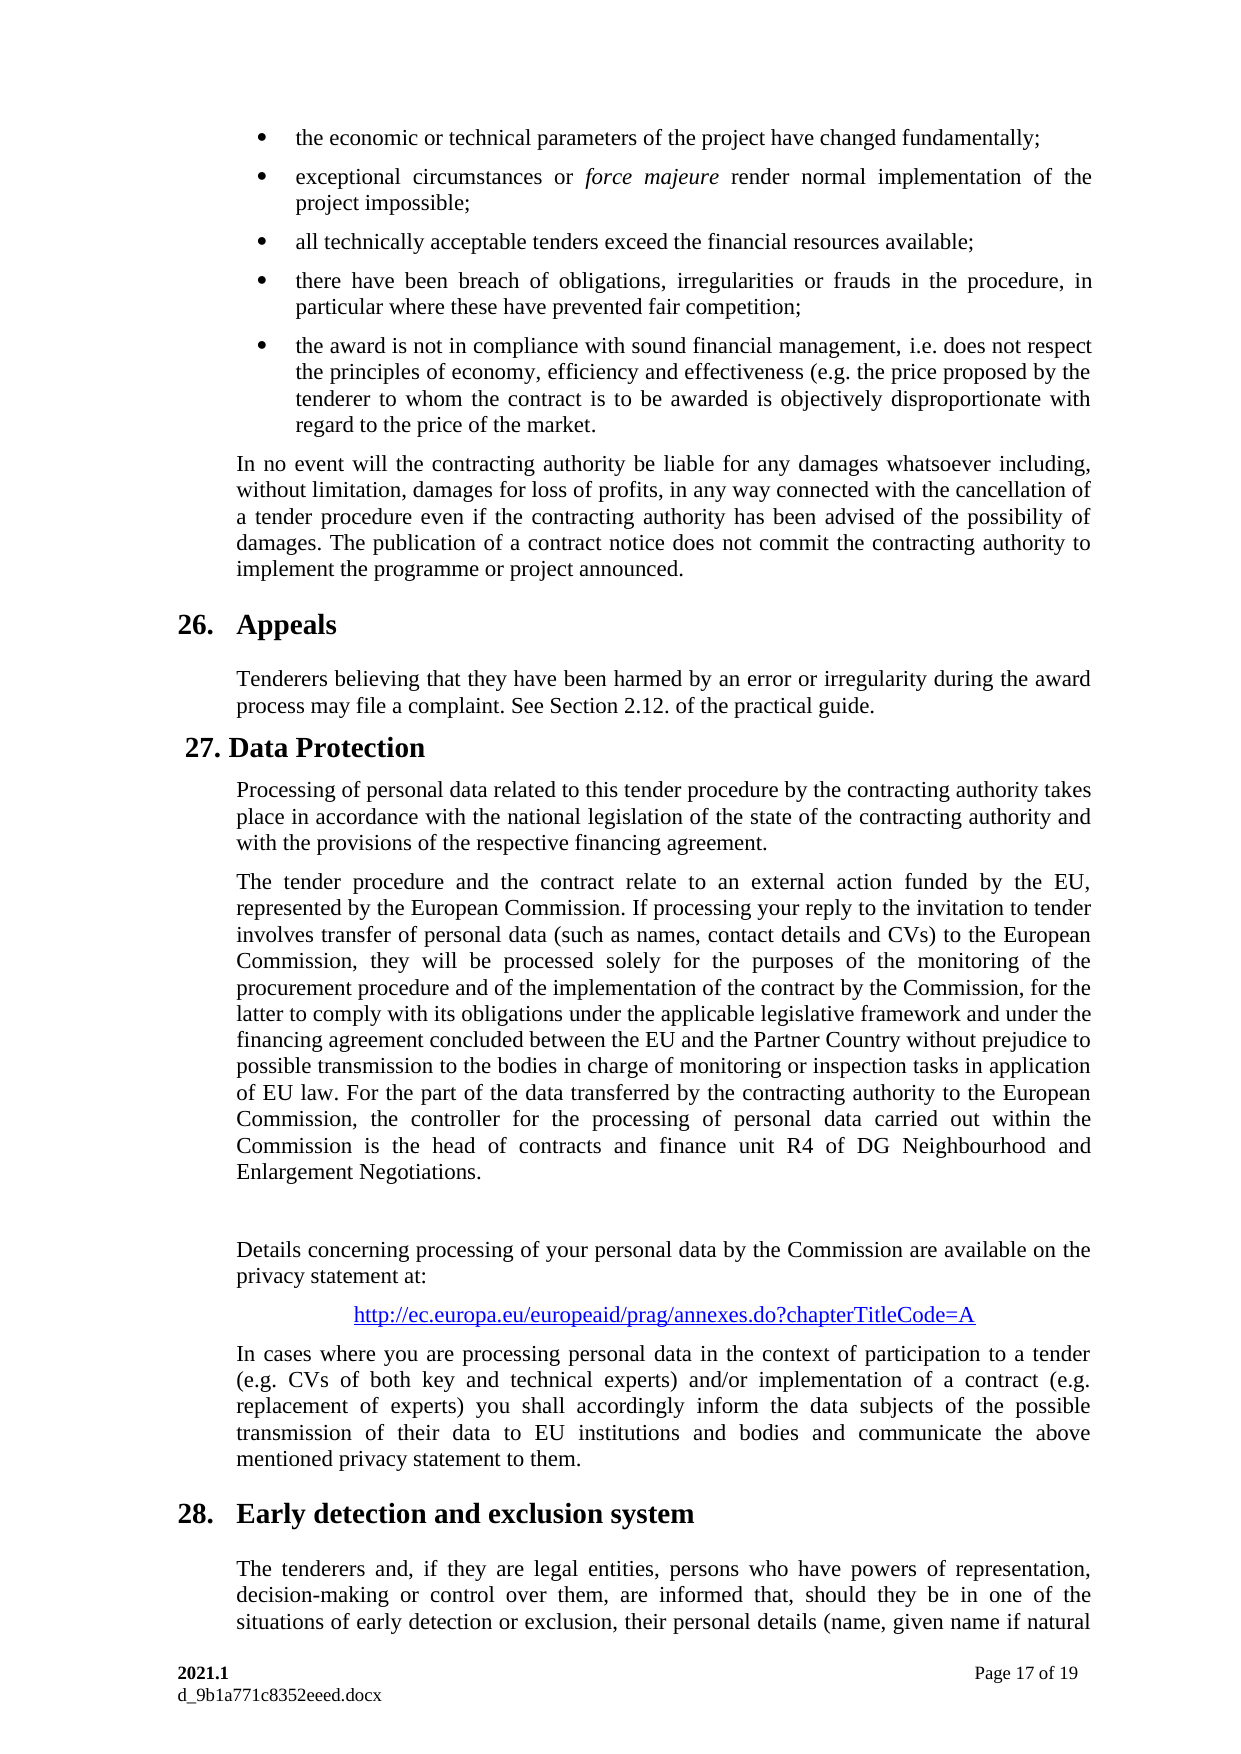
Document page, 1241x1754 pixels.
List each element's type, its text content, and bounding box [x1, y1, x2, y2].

text http://ec.europa.eu/europeaid/prag/annexes.do?chapterTitleCode=A [236, 1301, 1092, 1327]
list the economic or technical parameters of the project have changed fundamentally; [258, 124, 1092, 150]
text Tenderers believing that they have been harmed by an error or irregularity during the award process may file a complaint. See Section 2.12. of the practical guide. [236, 665, 1092, 718]
list there have been breach of obligations, irregularities or frauds in the procedure, in particular where these have prevented fair competition; [258, 267, 1092, 319]
text In cases where you are processing personal data in the context of participation to a tender (e.g. CVs of both key and technical experts) and/or implementation of a contract (e.g. replacement of experts) you shall accordingly inform the data subjects of the possible transmission of their data to EU institutions and bodies and communicate the above mentioned privacy statement to them. [236, 1340, 1092, 1472]
list exceptional circumstances or force majeure render normal implementation of the project impossible; [258, 163, 1092, 216]
text Processing of personal data related to this tender procedure by the contracting authority takes place in accordance with the national legislation of the state of the contracting authority and with the provisions of the respective financing agreement. [236, 777, 1092, 856]
text 27. Data Protection [177, 731, 1092, 764]
subtitle 28. Early detection and exclusion system [177, 1497, 1092, 1530]
subtitle 26. Appeals [177, 607, 1092, 640]
text The tender procedure and the contract relate to an external action funded by the EU, represented by the European Commission. If processing your reply to the invitation to tender involves transfer of personal data (such as names, contact details and CVs) to the European Commission, they will be processed solely for the purposes of the monitoring of the procurement procedure and of the implementation of the contract by the Commission, for the latter to comply with its obligations under the applicable legislative framework and under the financing agreement concluded between the EU and the Partner Country without prejudice to possible transmission to the bodies in charge of monitoring or inspection tasks in application of EU law. For the part of the data transferred by the contracting authority to the European Commission, the controller for the processing of personal data carried out within the Commission is the head of contracts and finance unit R4 of DG Neighbourhood and Enlargement Negotiations. [236, 868, 1092, 1184]
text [236, 1555, 1092, 1634]
text In no event will the contracting authority be liable for any damages whatsoever including, without limitation, damages for loss of profits, in any way connected with the cancellation of a tender procedure even if the contracting authority has been advised of the possibility of damages. The publication of a contract notice does not commit the contracting authority to implement the programme or project announced. [236, 450, 1092, 582]
list the award is not in compliance with sound financial management, i.e. does not respect the principles of economy, efficiency and effectiveness (e.g. the price proposed by the tenderer to whom the contract is to be awarded is objectively disproportionate with regard to the price of the market. [258, 332, 1092, 437]
list all technically acceptable tenders exceed the financial resources available; [258, 228, 1092, 254]
text Details concerning processing of your personal data by the Commission are available on the privacy statement at: [236, 1236, 1092, 1288]
